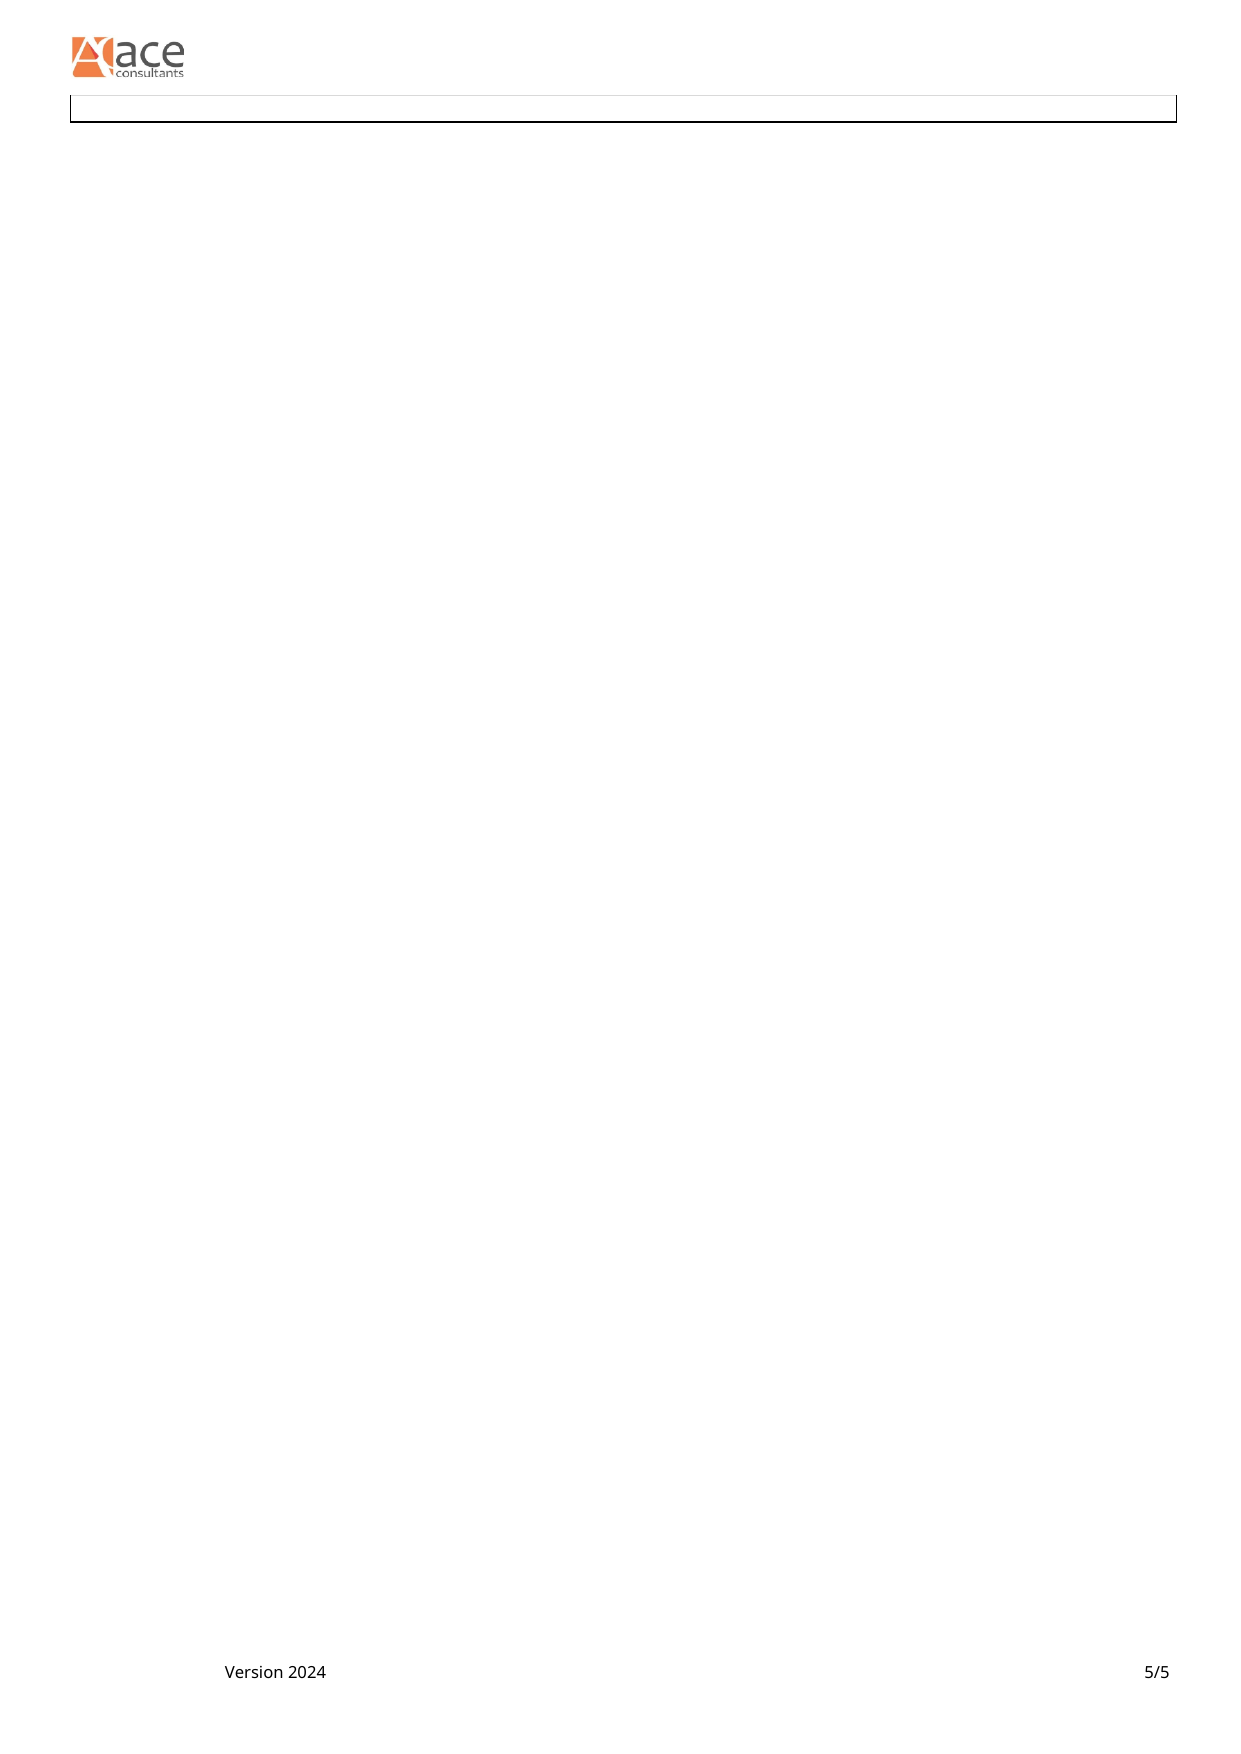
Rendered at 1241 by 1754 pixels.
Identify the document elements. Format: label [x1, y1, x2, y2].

picture [70, 35, 184, 79]
table_cell [71, 96, 1176, 121]
